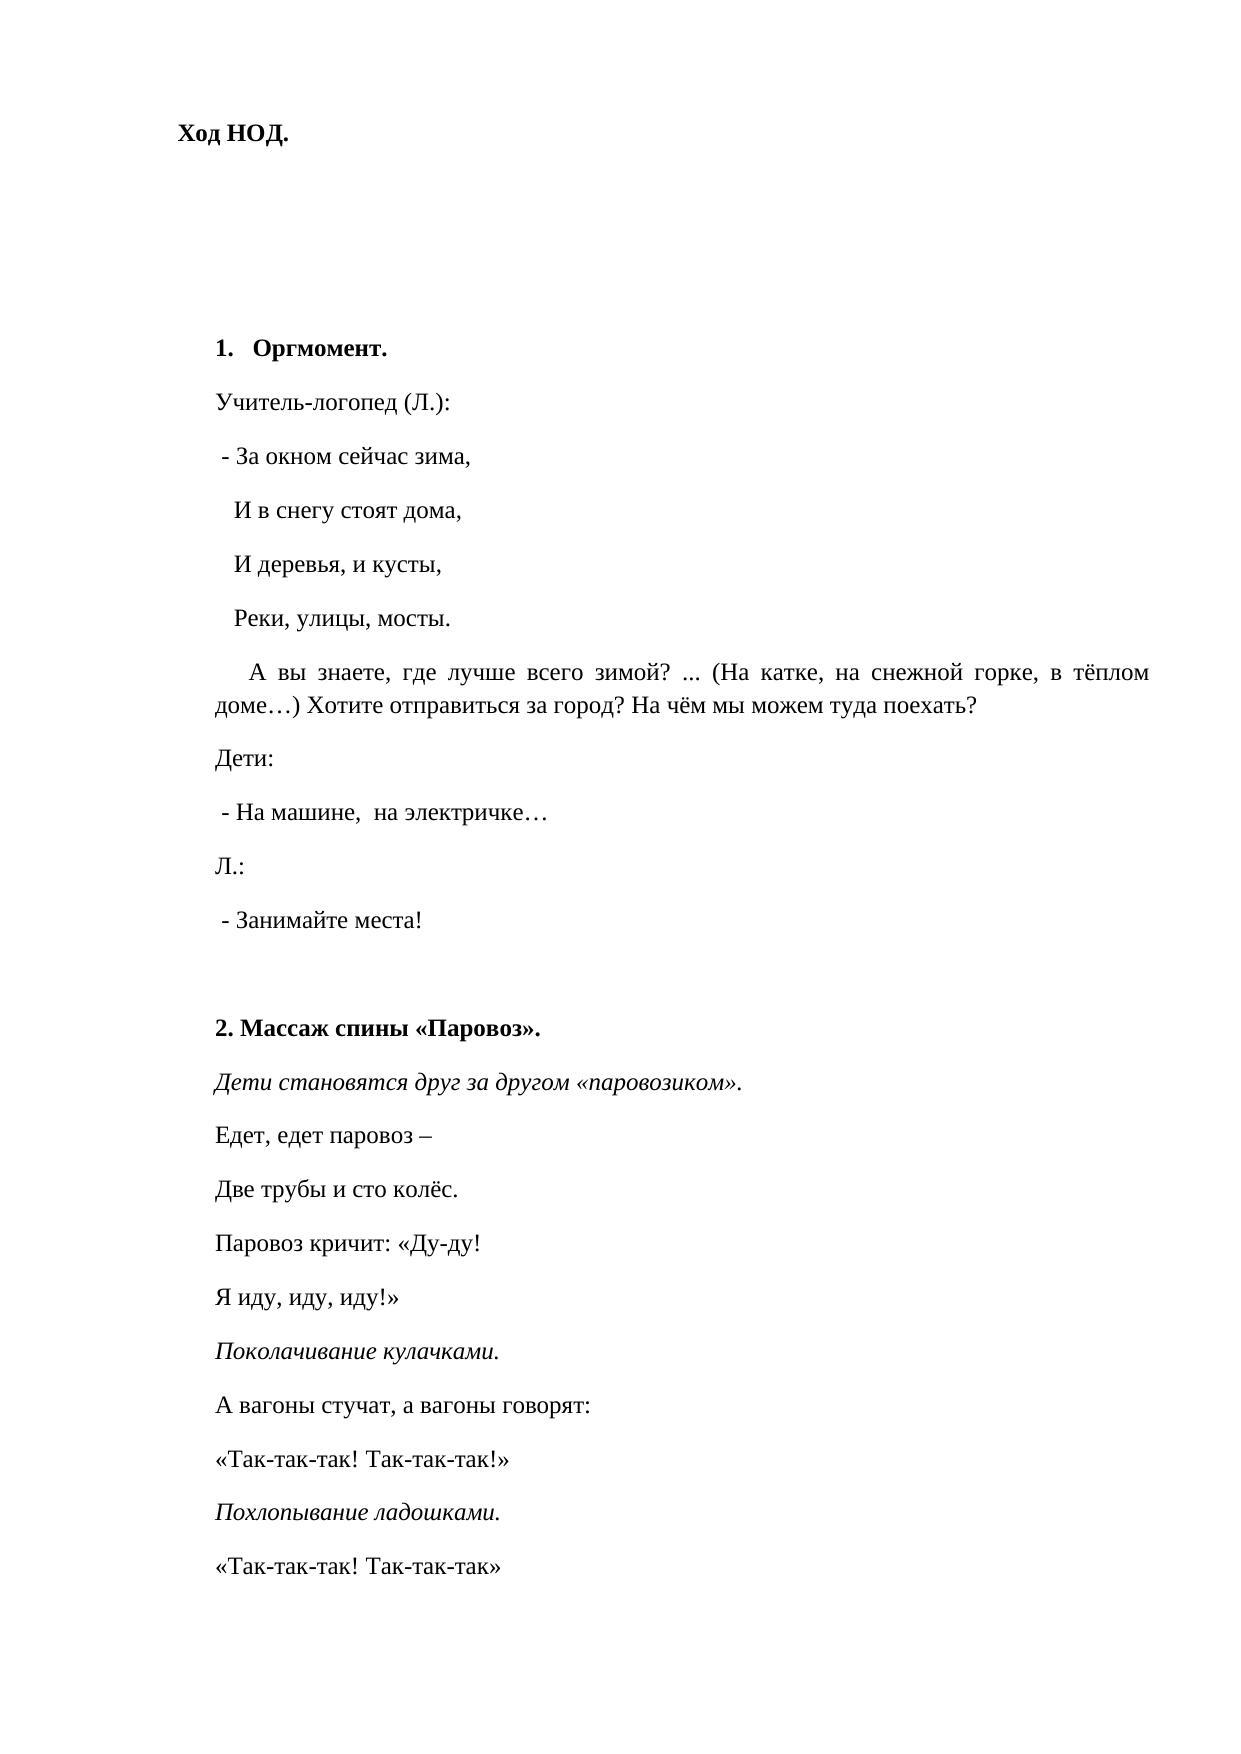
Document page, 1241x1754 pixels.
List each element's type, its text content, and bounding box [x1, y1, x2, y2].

text И в снегу стоят дома, [215, 495, 1152, 524]
text Похлопывание ладошками. [215, 1497, 1152, 1526]
text Поколачивание кулачками. [215, 1336, 1152, 1365]
text И деревья, и кусты, [215, 549, 1152, 578]
text Реки, улицы, мосты. [215, 603, 1152, 632]
text 2. Массаж спины «Паровоз». [215, 1013, 1152, 1042]
text Дети становятся друг за другом «паровозиком». [215, 1067, 1152, 1095]
text Паровоз кричит: «Ду-ду! [215, 1228, 1152, 1257]
text Едет, едет паровоз – [215, 1121, 1152, 1149]
text - На машине, на электричке… [215, 797, 1152, 826]
text Л.: [215, 851, 1152, 880]
text «Так-так-так! Так-так-так» [215, 1551, 1152, 1580]
text А вагоны стучат, а вагоны говорят: [215, 1390, 1152, 1418]
text - Занимайте места! [215, 905, 1152, 934]
text «Так-так-так! Так-так-так!» [215, 1444, 1152, 1472]
text А вы знаете, где лучше всего зимой? ... (На катке, на снежной горке, в тёплом доме…) Хотите отправиться за город? На чём мы можем туда поехать? [215, 657, 1152, 718]
text Ход НОД. [177, 118, 1152, 147]
text - За окном сейчас зима, [215, 441, 1152, 470]
text Две трубы и сто колёс. [215, 1174, 1152, 1203]
text Дети: [215, 743, 1152, 772]
text Учитель-логопед (Л.): [215, 387, 1152, 416]
text Я иду, иду, иду!» [215, 1282, 1152, 1311]
list Оргмомент. [215, 333, 1152, 362]
